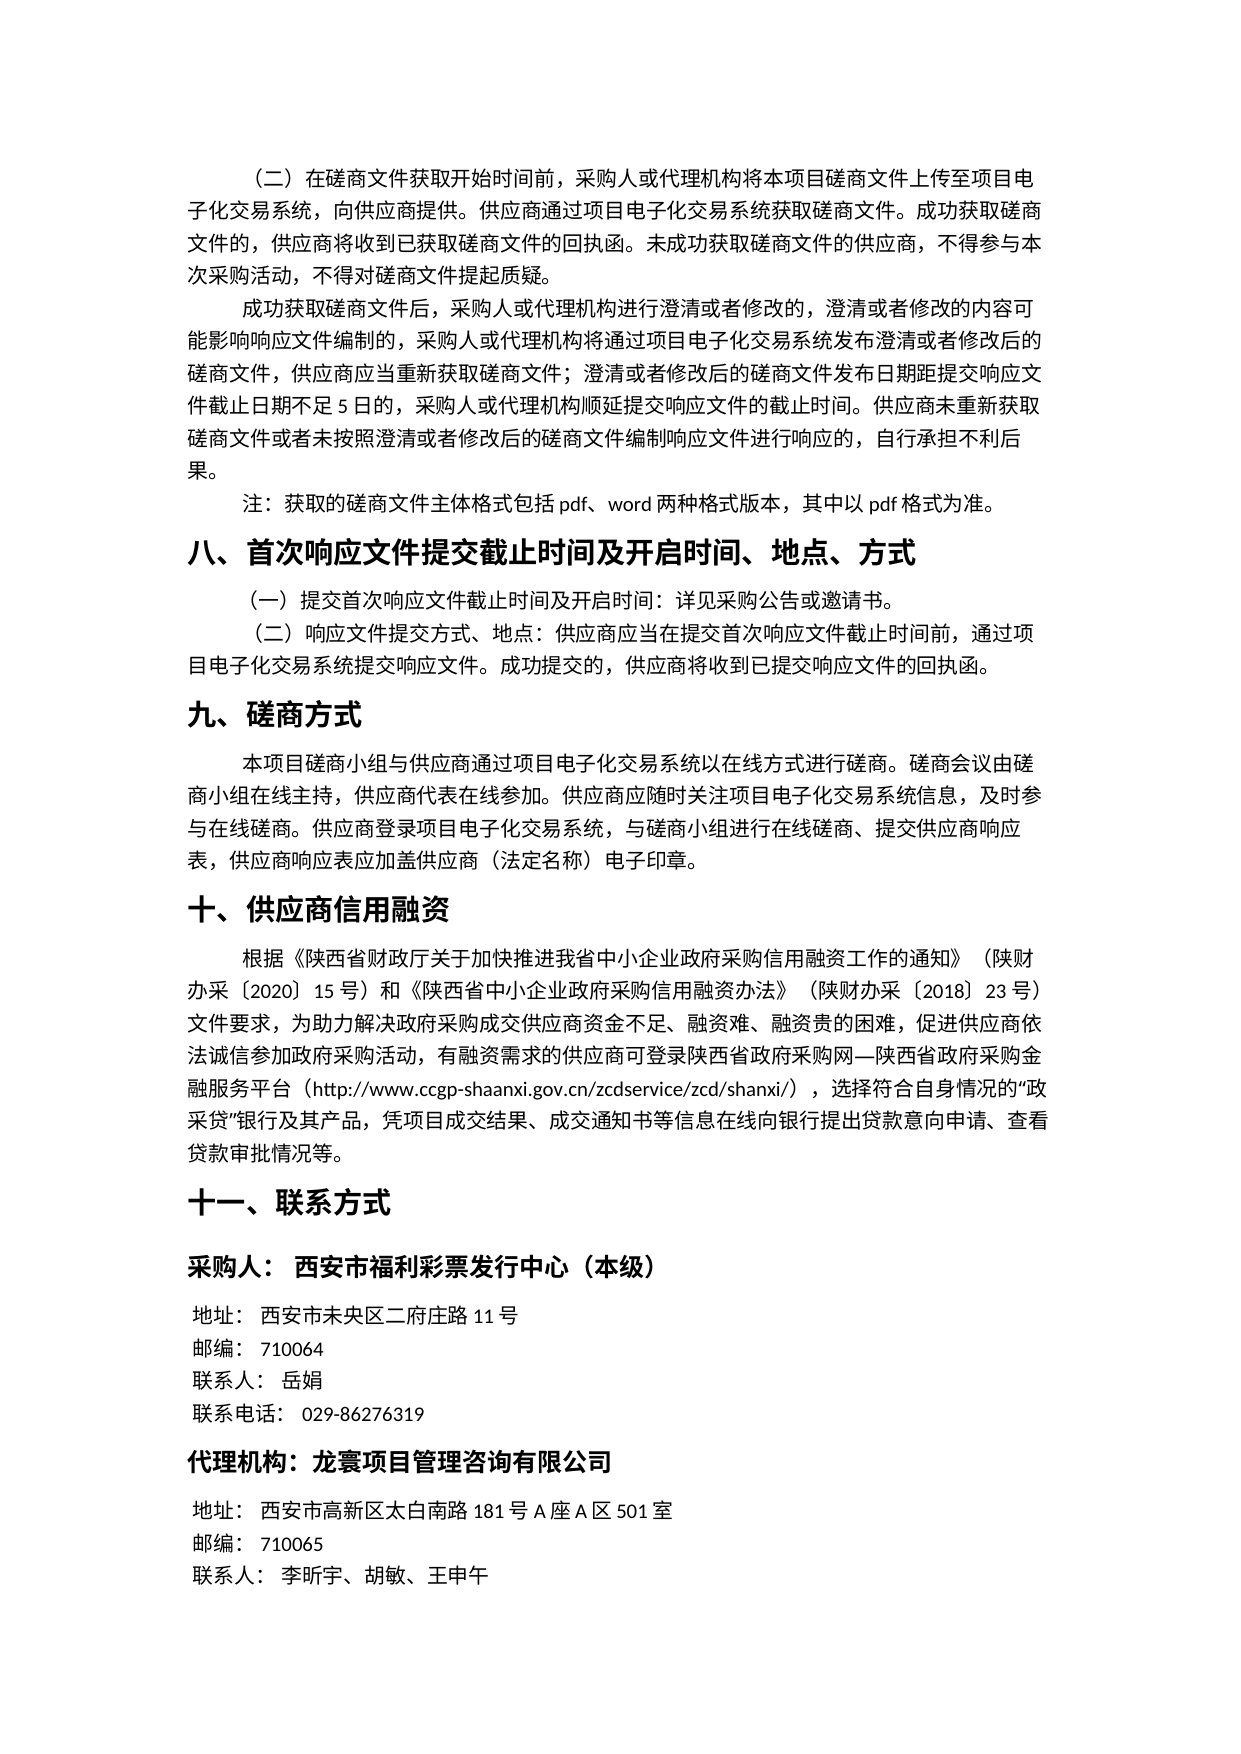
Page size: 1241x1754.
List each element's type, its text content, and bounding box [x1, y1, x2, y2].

text 十、供应商信用融资 [187, 877, 1053, 942]
text 地址： 西安市未央区二府庄路11号 [187, 1299, 1053, 1332]
text 联系电话： 029-86276319 [187, 1397, 1053, 1429]
text （一）提交首次响应文件截止时间及开启时间：详见采购公告或邀请书。 [187, 584, 1053, 617]
text 八、首次响应文件提交截止时间及开启时间、地点、方式 [187, 519, 1053, 584]
text 邮编： 710064 [187, 1332, 1053, 1364]
text 邮编： 710065 [187, 1527, 1053, 1559]
text 采购人： 西安市福利彩票发行中心（本级） [187, 1234, 1053, 1299]
text （二）在磋商文件获取开始时间前，采购人或代理机构将本项目磋商文件上传至项目电子化交易系统，向供应商提供。供应商通过项目电子化交易系统获取磋商文件。成功获取磋商文件的，供应商将收到已获取磋商文件的回执函。未成功获取磋商文件的供应商，不得参与本次采购活动，不得对磋商文件提起质疑。 [187, 162, 1053, 292]
text 联系人： 李昕宇、胡敏、王申午 [187, 1559, 1053, 1592]
text （二）响应文件提交方式、地点：供应商应当在提交首次响应文件截止时间前，通过项目电子化交易系统提交响应文件。成功提交的，供应商将收到已提交响应文件的回执函。 [187, 617, 1053, 682]
text 成功获取磋商文件后，采购人或代理机构进行澄清或者修改的，澄清或者修改的内容可能影响响应文件编制的，采购人或代理机构将通过项目电子化交易系统发布澄清或者修改后的磋商文件，供应商应当重新获取磋商文件；澄清或者修改后的磋商文件发布日期距提交响应文件截止日期不足5日的，采购人或代理机构顺延提交响应文件的截止时间。供应商未重新获取磋商文件或者未按照澄清或者修改后的磋商文件编制响应文件进行响应的，自行承担不利后果。 [187, 292, 1053, 487]
text 地址： 西安市高新区太白南路181号A座A区501室 [187, 1494, 1053, 1527]
text 注：获取的磋商文件主体格式包括pdf、word两种格式版本，其中以pdf格式为准。 [187, 487, 1053, 519]
text 根据《陕西省财政厅关于加快推进我省中小企业政府采购信用融资工作的通知》（陕财办采〔2020〕15 号）和《陕西省中小企业政府采购信用融资办法》（陕财办采〔2018〕23 号）文件要求，为助力解决政府采购成交供应商资金不足、融资难、融资贵的困难，促进供应商依法诚信参加政府采购活动，有融资需求的供应商可登录陕西省政府釆购网—陕西省政府采购金融服务平台（http://www.ccgp-shaanxi.gov.cn/zcdservice/zcd/shanxi/），选择符合自身情况的“政采贷”银行及其产品，凭项目成交结果、成交通知书等信息在线向银行提出贷款意向申请、查看贷款审批情况等。 [187, 942, 1053, 1169]
text 十一、联系方式 [187, 1169, 1053, 1234]
text 九、磋商方式 [187, 682, 1053, 747]
text 代理机构：龙寰项目管理咨询有限公司 [187, 1429, 1053, 1494]
text 本项目磋商小组与供应商通过项目电子化交易系统以在线方式进行磋商。磋商会议由磋商小组在线主持，供应商代表在线参加。供应商应随时关注项目电子化交易系统信息，及时参与在线磋商。供应商登录项目电子化交易系统，与磋商小组进行在线磋商、提交供应商响应表，供应商响应表应加盖供应商（法定名称）电子印章。 [187, 747, 1053, 877]
text 联系人： 岳娟 [187, 1364, 1053, 1397]
